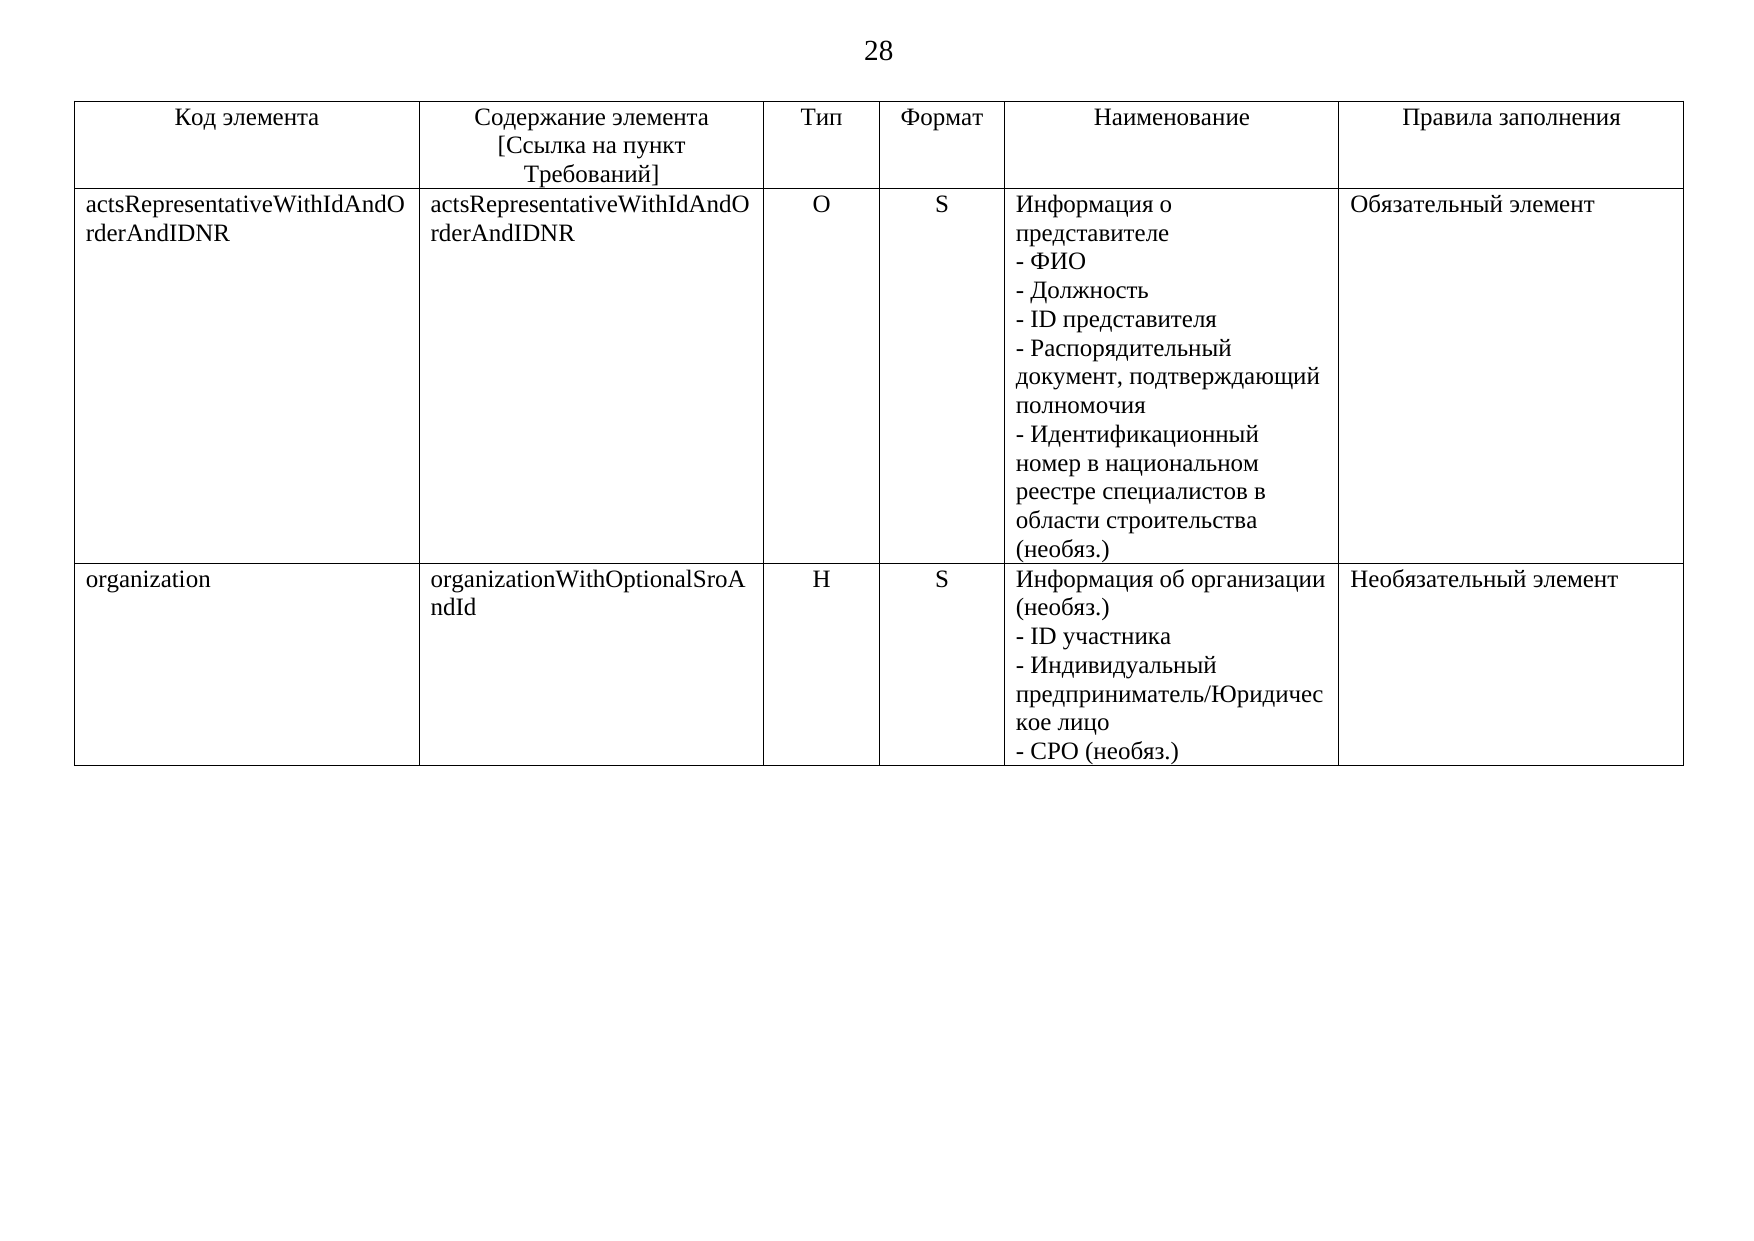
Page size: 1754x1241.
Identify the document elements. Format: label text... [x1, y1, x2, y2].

table_cell О [764, 189, 879, 563]
table_cell organizationWithOptionalSroAndId [420, 564, 763, 765]
table_header Содержание элемента [Ссылка на пункт Требований] [420, 102, 763, 188]
table_cell Н [764, 564, 879, 765]
table_cell Информация об организации (необяз.) - ID участника - Индивидуальный предприниматель/Юридическое лицо - СРО (необяз.) [1005, 564, 1338, 765]
table_cell actsRepresentativeWithIdAndOrderAndIDNR [420, 189, 763, 563]
table_header Код элемента [75, 102, 419, 188]
table_cell organization [75, 564, 419, 765]
table_cell Необязательный элемент [1339, 564, 1683, 765]
table_cell Обязательный элемент [1339, 189, 1683, 563]
table_header Тип [764, 102, 879, 188]
table_header Правила заполнения [1339, 102, 1683, 188]
table_header Формат [880, 102, 1004, 188]
table_cell actsRepresentativeWithIdAndOrderAndIDNR [75, 189, 419, 563]
table_cell Информация о представителе - ФИО - Должность - ID представителя - Распорядительный документ, подтверждающий полномочия - Идентификационный номер в национальном реестре специалистов в области строительства (необяз.) [1005, 189, 1338, 563]
table_cell S [880, 564, 1004, 765]
table_header Наименование [1005, 102, 1338, 188]
table_cell S [880, 189, 1004, 563]
